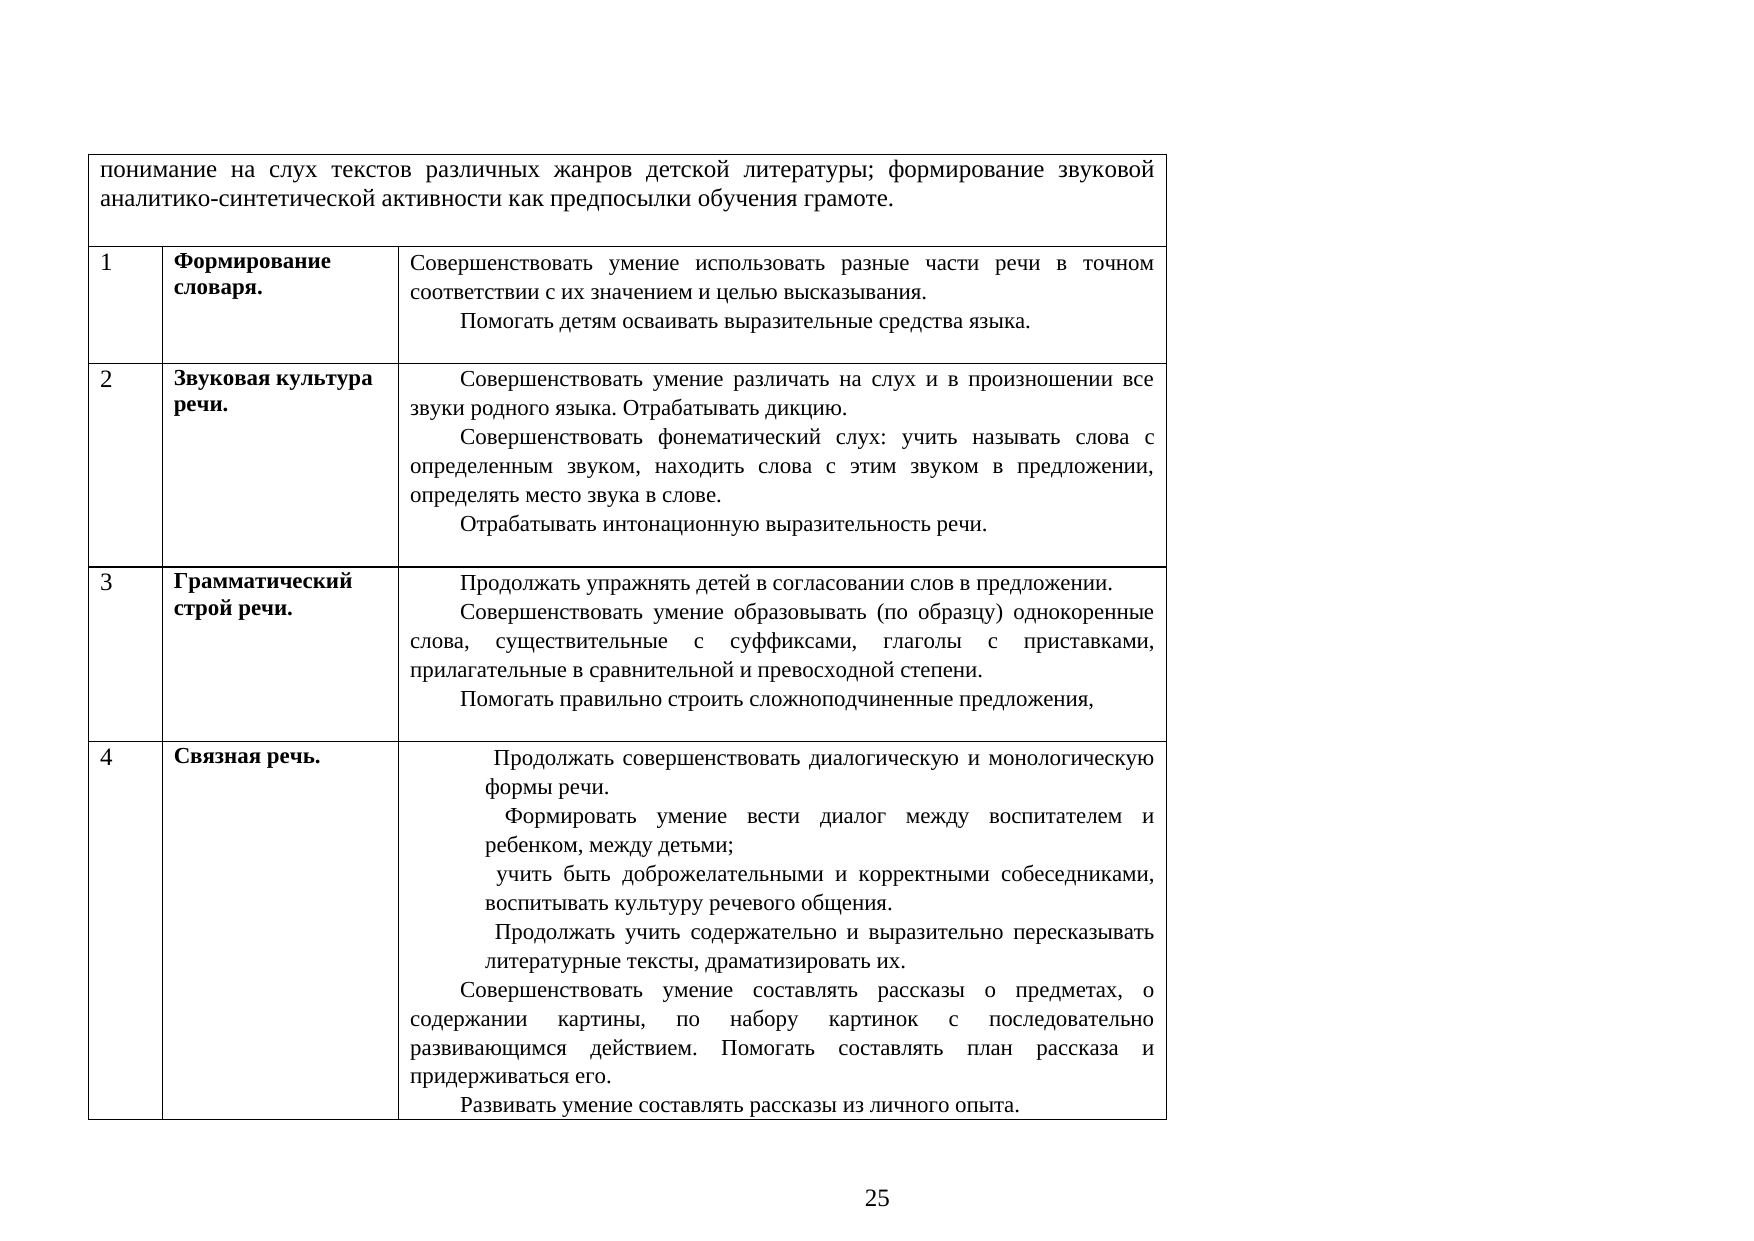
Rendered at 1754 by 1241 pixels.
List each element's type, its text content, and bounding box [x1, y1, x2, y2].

table_cell Звуковая культура речи. [163, 364, 398, 566]
table_cell Продолжать упражнять детей в согласовании слов в предложении. Совершенствовать умение образовывать (по образцу) однокоренные слова, существительные с суффиксами, глаголы с приставками, прилагательные в сравнительной и превосходной степени. Помогать правильно строить сложноподчиненные предложения, [399, 568, 1166, 741]
table_cell Связная речь. [163, 742, 398, 1119]
table_cell Формирование словаря. [163, 247, 398, 363]
table_cell 1 [89, 247, 162, 363]
table_cell 3 [89, 568, 162, 741]
table_cell 4 [89, 742, 162, 1119]
table_cell 2 [89, 364, 162, 566]
table_cell Совершенствовать умение различать на слух и в произношении все звуки родного языка. Отрабатывать дикцию. Совершенствовать фонематический слух: учить называть слова с определенным звуком, находить слова с этим звуком в предложении, определять место звука в слове. Отрабатывать интонационную выразительность речи. [399, 364, 1166, 566]
table_cell Совершенствовать умение использовать разные части речи в точном соответствии с их значением и целью высказывания. Помогать детям осваивать выразительные средства языка. [399, 247, 1166, 363]
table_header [89, 155, 1166, 246]
table_cell Грамматический строй речи. [163, 568, 398, 741]
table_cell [399, 742, 1166, 1119]
